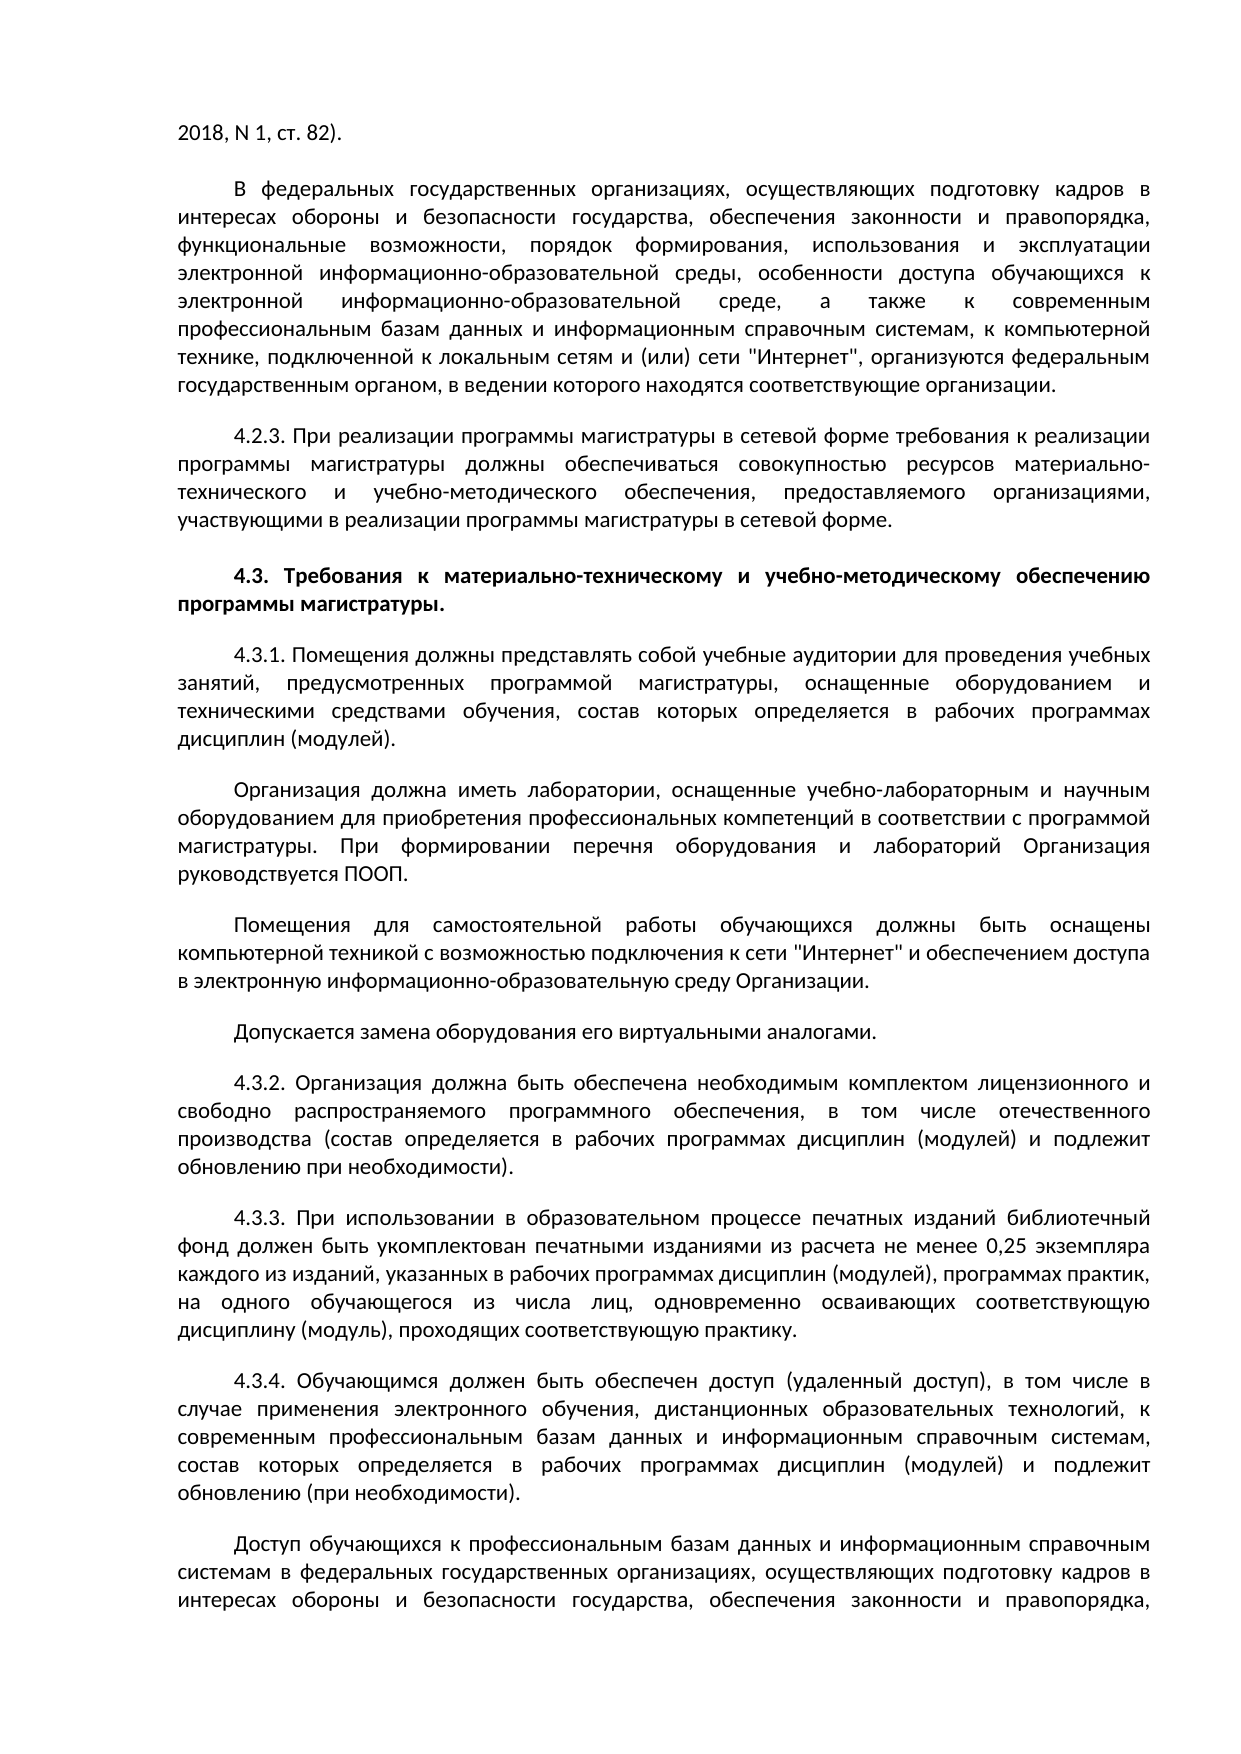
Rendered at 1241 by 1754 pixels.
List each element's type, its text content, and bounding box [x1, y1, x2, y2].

text 4.3.3. При использовании в образовательном процессе печатных изданий библиотечный фонд должен быть укомплектован печатными изданиями из расчета не менее 0,25 экземпляра каждого из изданий, указанных в рабочих программах дисциплин (модулей), программах практик, на одного обучающегося из числа лиц, одновременно осваивающих соответствующую дисциплину (модуль), проходящих соответствующую практику. [177, 1203, 1152, 1343]
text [177, 1529, 1152, 1613]
text Помещения для самостоятельной работы обучающихся должны быть оснащены компьютерной техникой с возможностью подключения к сети "Интернет" и обеспечением доступа в электронную информационно-образовательную среду Организации. [177, 910, 1152, 994]
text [177, 118, 1152, 146]
title 4.3. Требования к материально-техническому и учебно-методическому обеспечению программы магистратуры. [177, 561, 1152, 617]
text 4.3.4. Обучающимся должен быть обеспечен доступ (удаленный доступ), в том числе в случае применения электронного обучения, дистанционных образовательных технологий, к современным профессиональным базам данных и информационным справочным системам, состав которых определяется в рабочих программах дисциплин (модулей) и подлежит обновлению (при необходимости). [177, 1366, 1152, 1506]
text В федеральных государственных организациях, осуществляющих подготовку кадров в интересах обороны и безопасности государства, обеспечения законности и правопорядка, функциональные возможности, порядок формирования, использования и эксплуатации электронной информационно-образовательной среды, особенности доступа обучающихся к электронной информационно-образовательной среде, а также к современным профессиональным базам данных и информационным справочным системам, к компьютерной технике, подключенной к локальным сетям и (или) сети "Интернет", организуются федеральным государственным органом, в ведении которого находятся соответствующие организации. [177, 174, 1152, 398]
text Допускается замена оборудования его виртуальными аналогами. [177, 1017, 1152, 1045]
text Организация должна иметь лаборатории, оснащенные учебно-лабораторным и научным оборудованием для приобретения профессиональных компетенций в соответствии с программой магистратуры. При формировании перечня оборудования и лабораторий Организация руководствуется ПООП. [177, 775, 1152, 887]
text 4.2.3. При реализации программы магистратуры в сетевой форме требования к реализации программы магистратуры должны обеспечиваться совокупностью ресурсов материально-технического и учебно-методического обеспечения, предоставляемого организациями, участвующими в реализации программы магистратуры в сетевой форме. [177, 421, 1152, 533]
text 4.3.2. Организация должна быть обеспечена необходимым комплектом лицензионного и свободно распространяемого программного обеспечения, в том числе отечественного производства (состав определяется в рабочих программах дисциплин (модулей) и подлежит обновлению при необходимости). [177, 1068, 1152, 1180]
text 4.3.1. Помещения должны представлять собой учебные аудитории для проведения учебных занятий, предусмотренных программой магистратуры, оснащенные оборудованием и техническими средствами обучения, состав которых определяется в рабочих программах дисциплин (модулей). [177, 640, 1152, 752]
